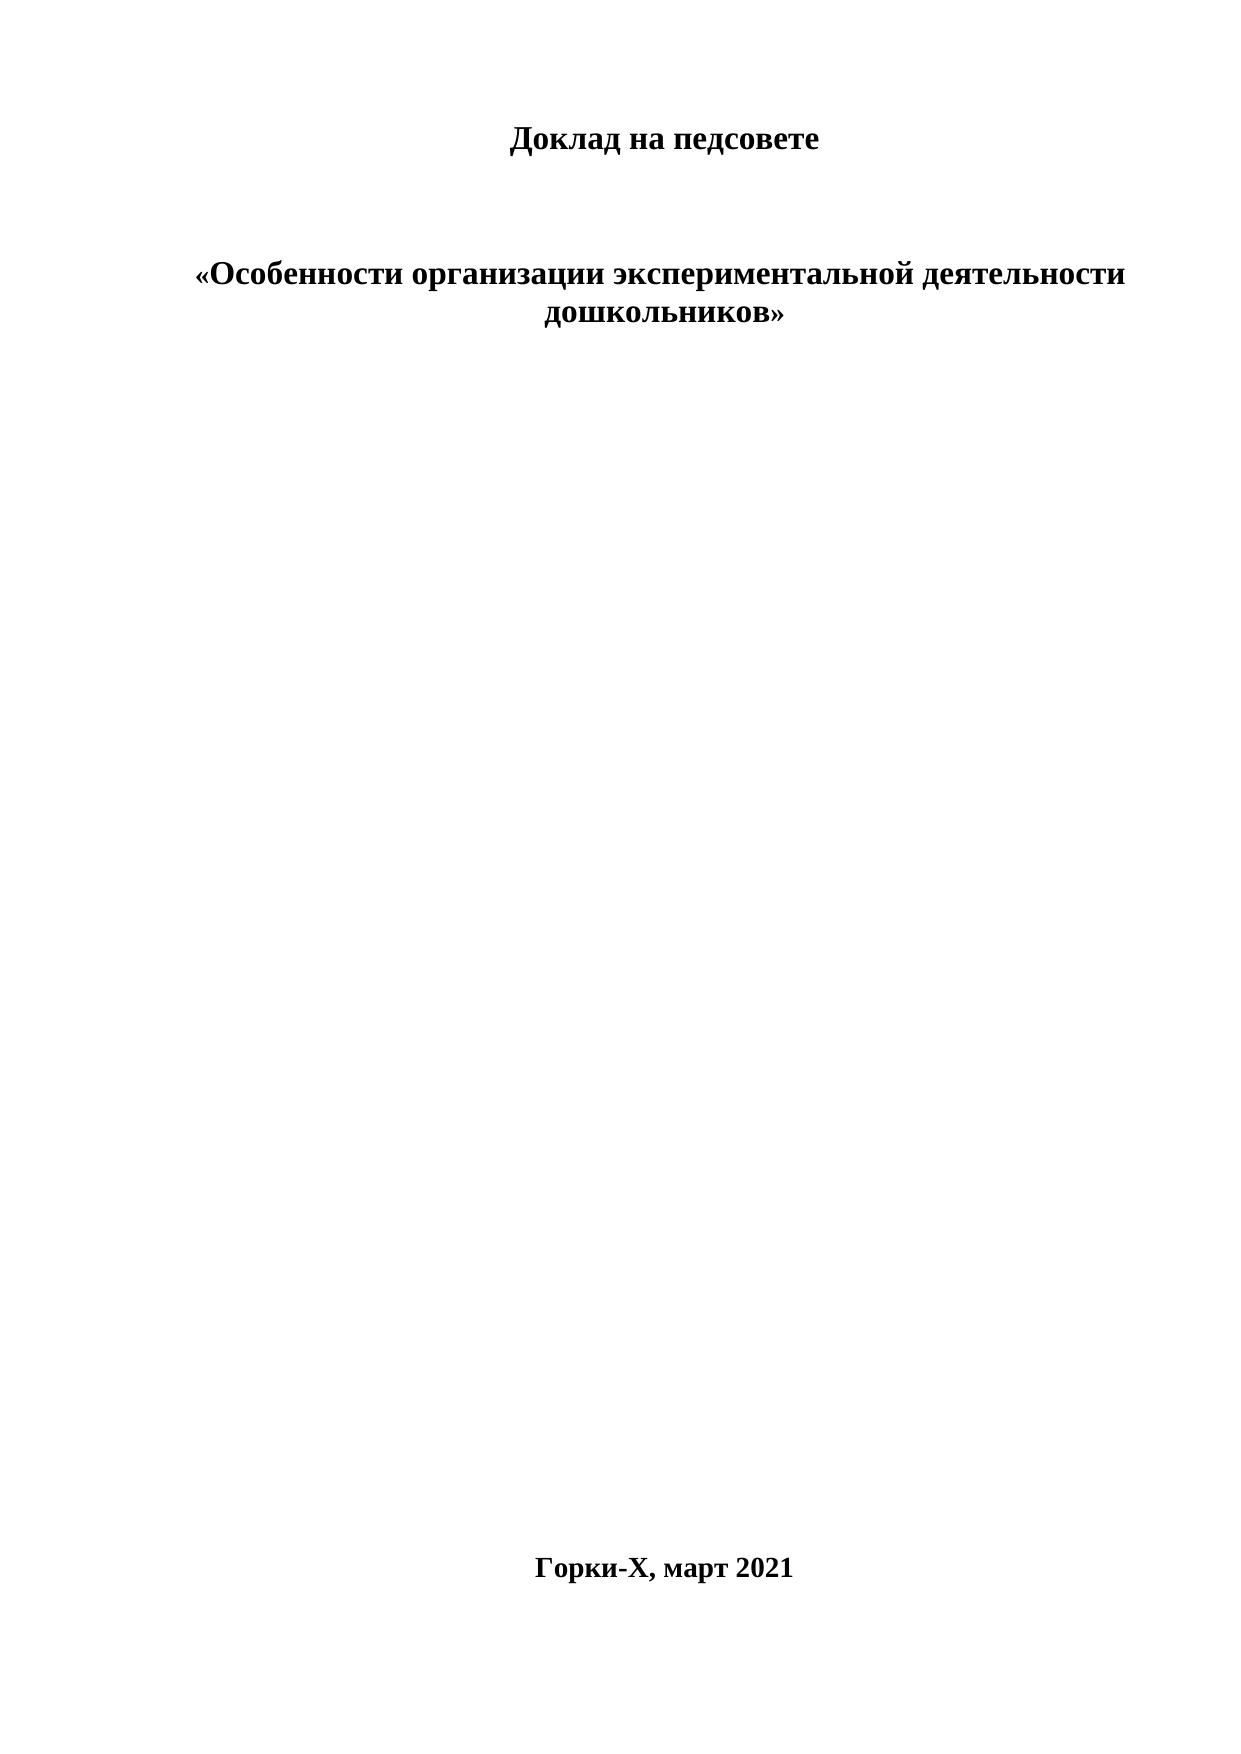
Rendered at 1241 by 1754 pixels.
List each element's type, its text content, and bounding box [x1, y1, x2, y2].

text Доклад на педсовете [177, 118, 1152, 156]
text «Особенности организации экспериментальной деятельности дошкольников» [177, 253, 1152, 330]
text Горки-Х, март 2021 [177, 1550, 1152, 1584]
